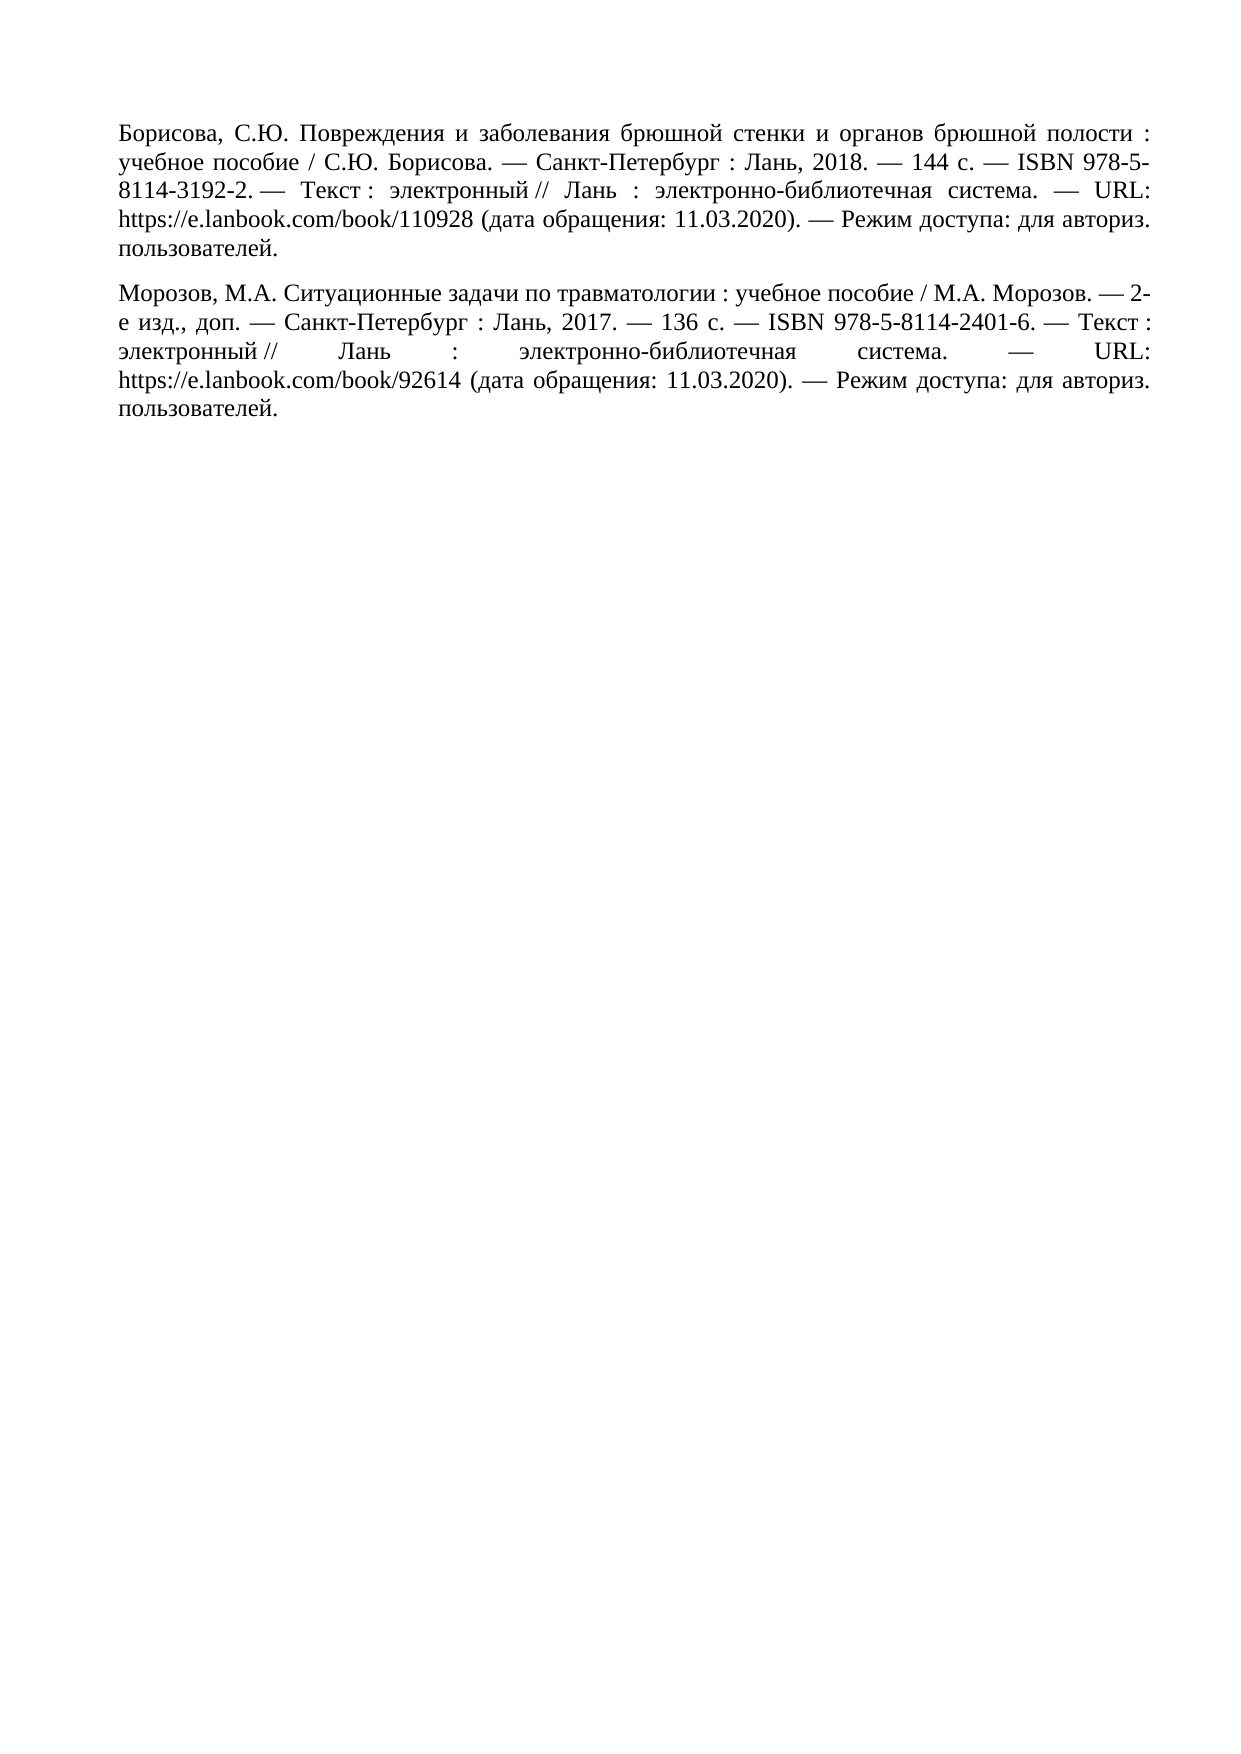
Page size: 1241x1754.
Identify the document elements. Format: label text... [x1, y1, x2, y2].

text Борисова, С.Ю. Повреждения и заболевания брюшной стенки и органов брюшной полости : учебное пособие / С.Ю. Борисова. — Санкт-Петербург : Лань, 2018. — 144 с. — ISBN 978-5-8114-3192-2. — Текст : электронный // Лань : электронно-библиотечная система. — URL: https://e.lanbook.com/book/110928 (дата обращения: 11.03.2020). — Режим доступа: для авториз. пользователей. [118, 118, 1152, 262]
text Морозов, М.А. Ситуационные задачи по травматологии : учебное пособие / М.А. Морозов. — 2-е изд., доп. — Санкт-Петербург : Лань, 2017. — 136 с. — ISBN 978-5-8114-2401-6. — Текст : электронный // Лань : электронно-библиотечная система. — URL: https://e.lanbook.com/book/92614 (дата обращения: 11.03.2020). — Режим доступа: для авториз. пользователей. [118, 278, 1152, 422]
